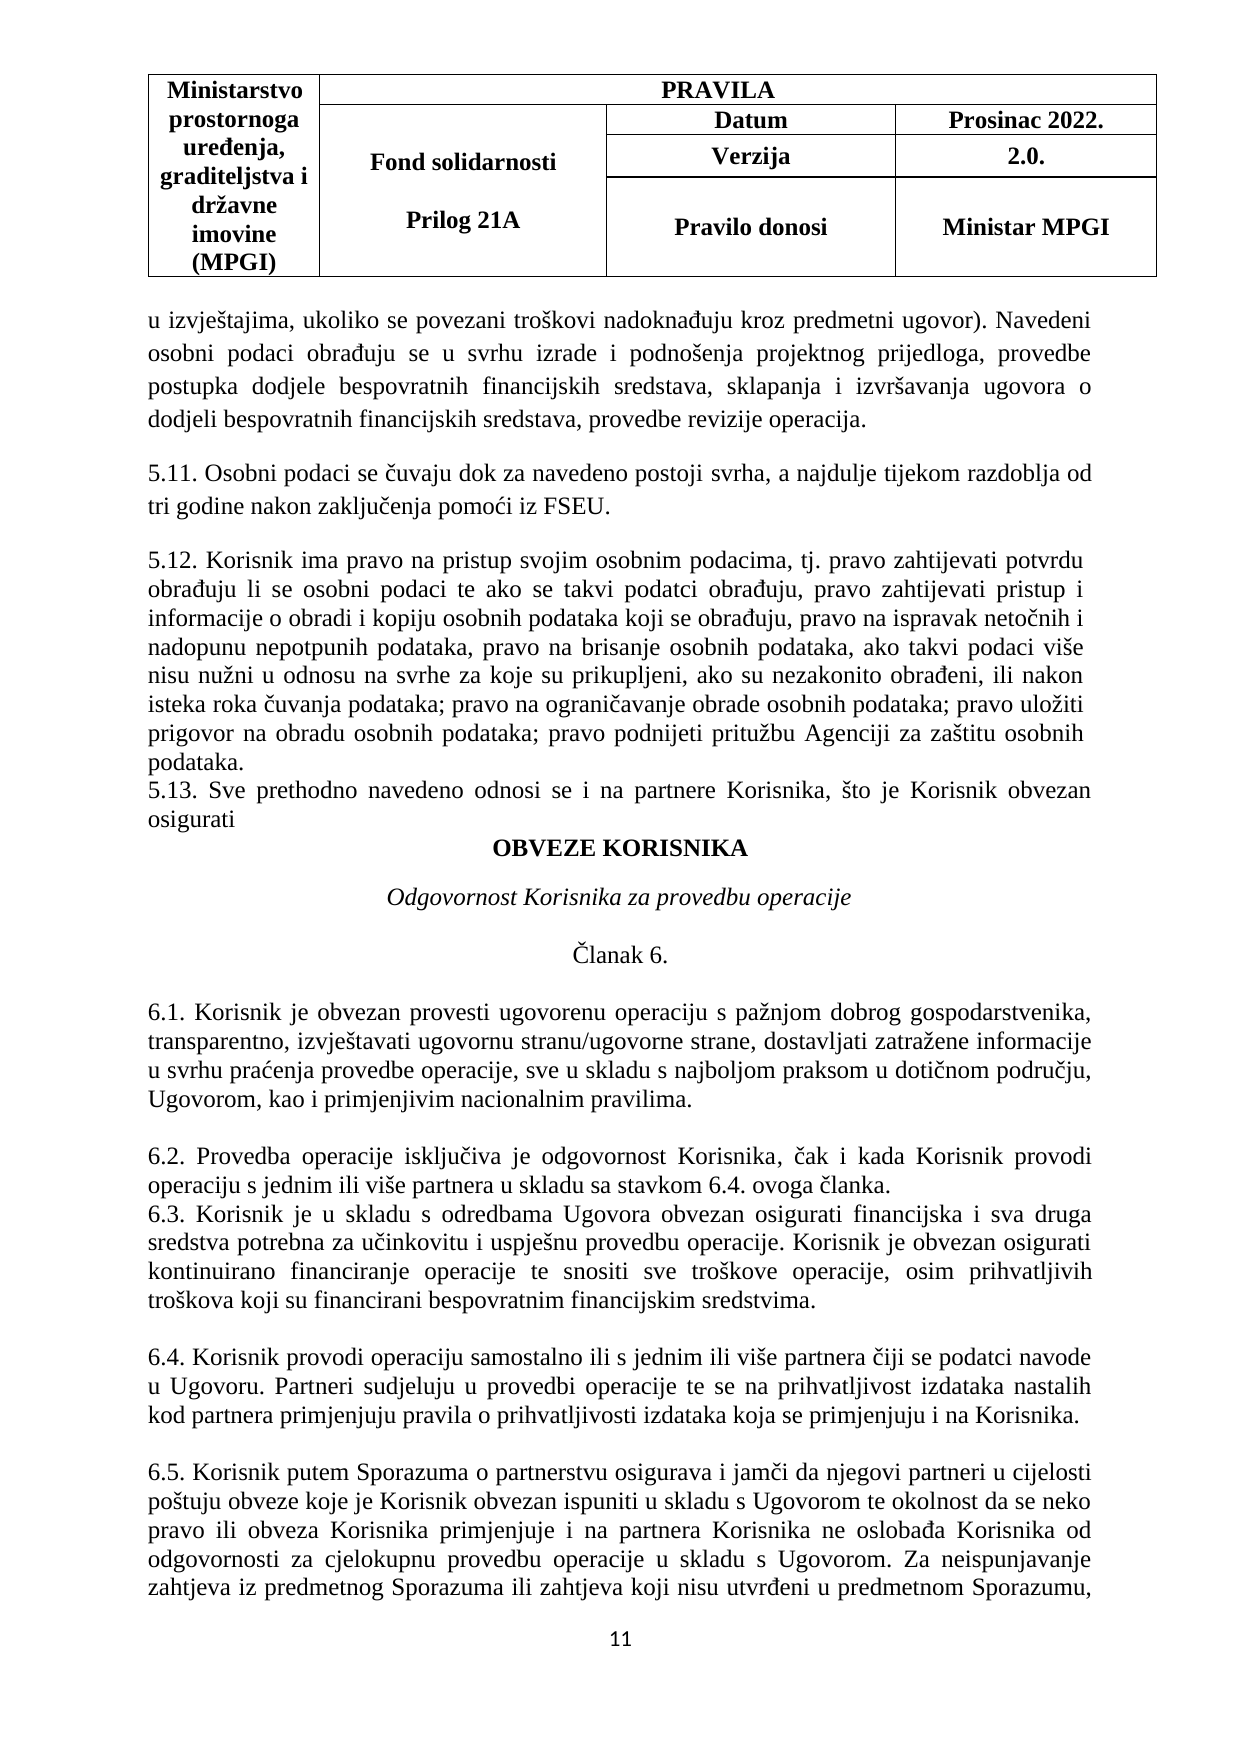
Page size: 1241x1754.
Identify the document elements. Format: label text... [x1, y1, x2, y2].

text 5.12. Korisnik ima pravo na pristup svojim osobnim podacima, tj. pravo zahtijevati potvrdu obrađuju li se osobni podaci te ako se takvi podatci obrađuju, pravo zahtijevati pristup i informacije o obradi i kopiju osobnih podataka koji se obrađuju, pravo na ispravak netočnih i nadopunu nepotpunih podataka, pravo na brisanje osobnih podataka, ako takvi podaci više nisu nužni u odnosu na svrhe za koje su prikupljeni, ako su nezakonito obrađeni, ili nakon isteka roka čuvanja podataka; pravo na ograničavanje obrade osobnih podataka; pravo uložiti prigovor na obradu osobnih podataka; pravo podnijeti pritužbu Agenciji za zaštitu osobnih podataka. [148, 545, 1084, 775]
subtitle OBVEZE KORISNIKA [148, 833, 1092, 862]
text Članak 6. [148, 940, 1092, 969]
text 6.4. Korisnik provodi operaciju samostalno ili s jednim ili više partnera čiji se podatci navode u Ugovoru. Partneri sudjeluju u provedbi operacije te se na prihvatljivost izdataka nastalih kod partnera primjenjuju pravila o prihvatljivosti izdataka koja se primjenjuju i na Korisnika. [148, 1342, 1092, 1429]
text 5.11. Osobni podaci se čuvaju dok za navedeno postoji svrha, a najdulje tijekom razdoblja od tri godine nakon zaključenja pomoći iz FSEU. [148, 458, 1092, 520]
text 6.1. Korisnik je obvezan provesti ugovorenu operaciju s pažnjom dobrog gospodarstvenika, transparentno, izvještavati ugovornu stranu/ugovorne strane, dostavljati zatražene informacije u svrhu praćenja provedbe operacije, sve u skladu s najboljom praksom u dotičnom području, Ugovorom, kao i primjenjivim nacionalnim pravilima. [148, 997, 1092, 1112]
text 5.13. Sve prethodno navedeno odnosi se i na partnere Korisnika, što je Korisnik obvezan osigurati [148, 775, 1092, 833]
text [148, 305, 1092, 433]
text 6.3. Korisnik je u skladu s odredbama Ugovora obvezan osigurati financijska i sva druga sredstva potrebna za učinkovitu i uspješnu provedbu operacije. Korisnik je obvezan osigurati kontinuirano financiranje operacije te snositi sve troškove operacije, osim prihvatljivih troškova koji su financirani bespovratnim financijskim sredstvima. [148, 1199, 1092, 1314]
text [148, 1457, 1092, 1601]
subtitle Odgovornost Korisnika za provedbu operacije [148, 882, 1092, 911]
text 6.2. Provedba operacije isključiva je odgovornost Korisnika, čak i kada Korisnik provodi operaciju s jednim ili više partnera u skladu sa stavkom 6.4. ovoga članka. [148, 1141, 1092, 1199]
